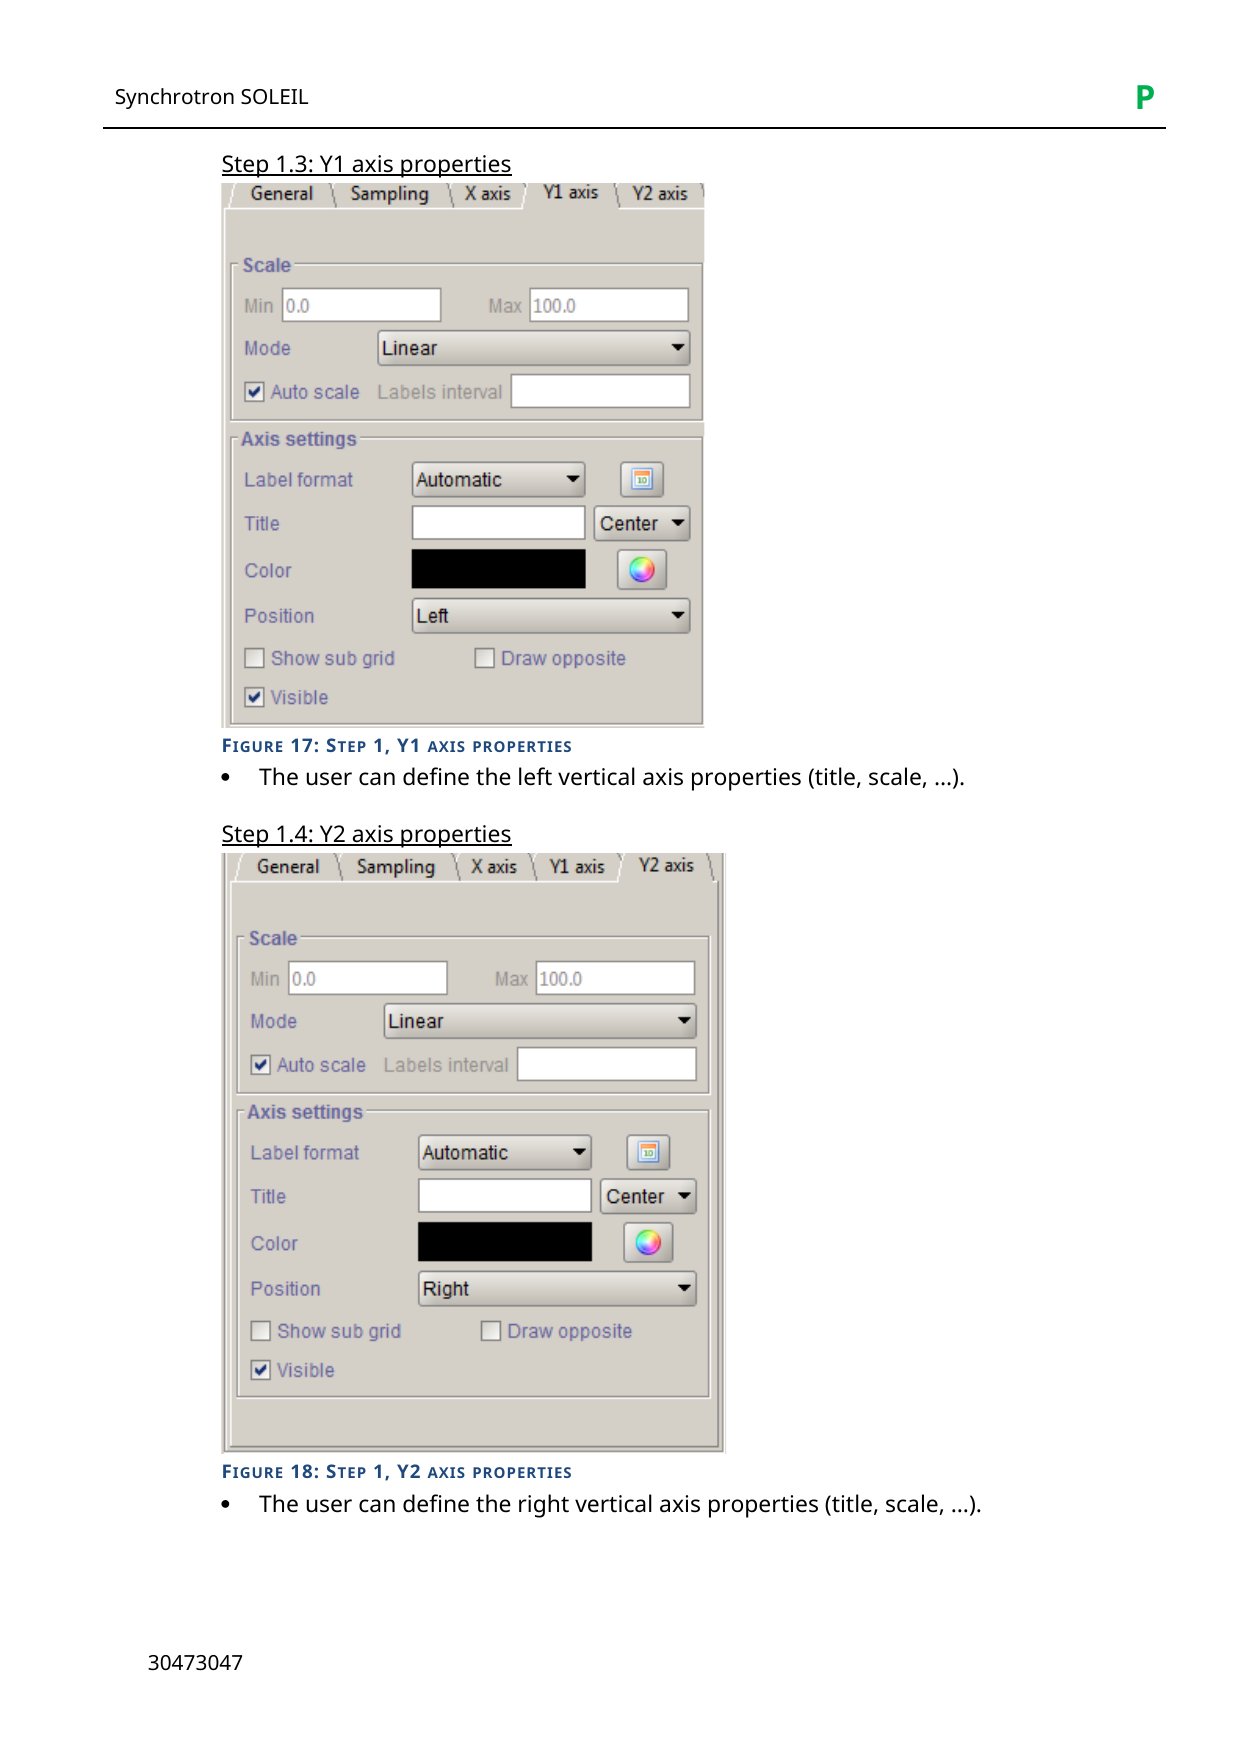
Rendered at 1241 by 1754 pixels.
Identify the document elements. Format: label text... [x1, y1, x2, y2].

list The user can define the right vertical axis properties (title, scale, …). [221, 1488, 1093, 1519]
text Figure 17: Step 1, Y1 axis properties [148, 732, 1093, 758]
text Step 1.3: Y1 axis properties [148, 148, 1093, 179]
text Step 1.4: Y2 axis properties [148, 818, 1093, 849]
list The user can define the left vertical axis properties (title, scale, …). [221, 761, 1093, 793]
picture [221, 183, 705, 728]
picture [221, 853, 727, 1454]
